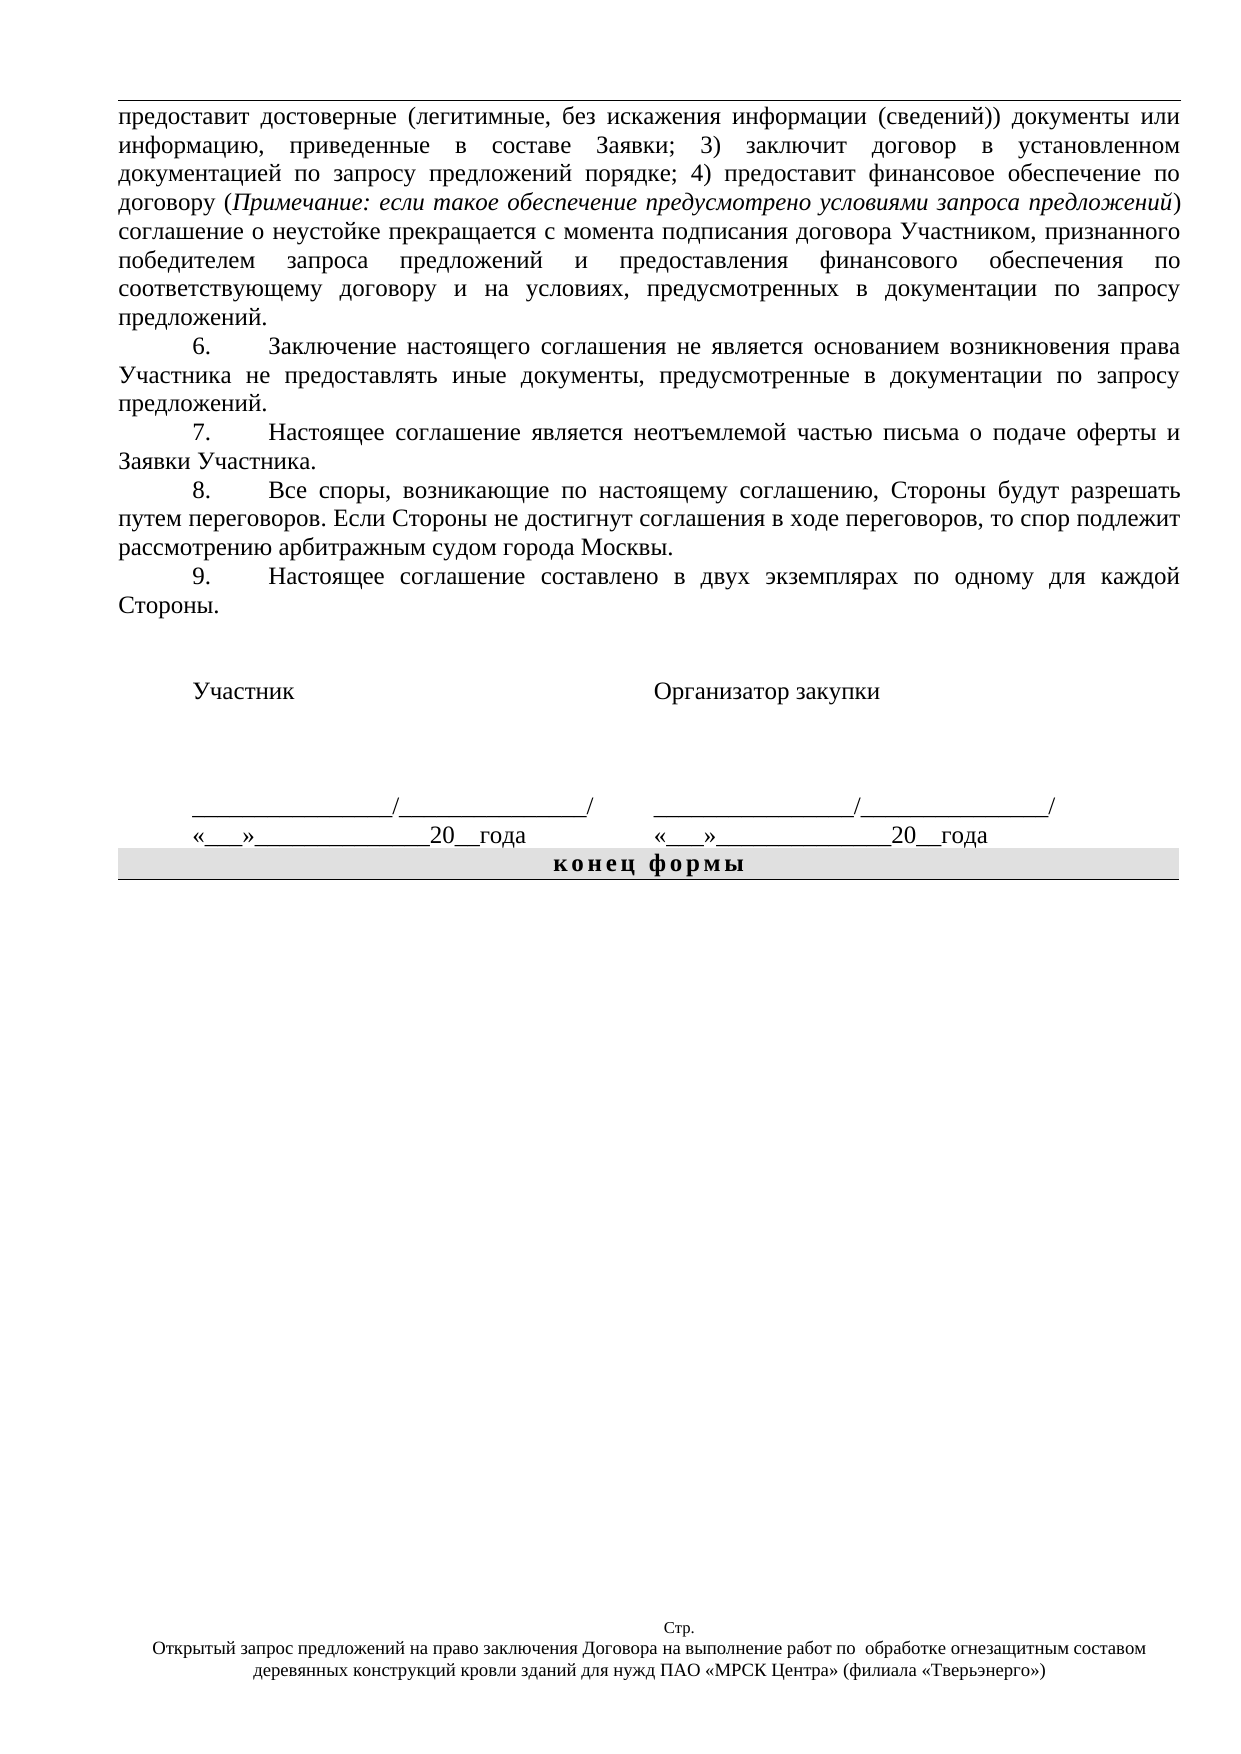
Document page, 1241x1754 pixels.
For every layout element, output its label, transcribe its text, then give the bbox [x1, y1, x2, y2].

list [118, 101, 1181, 331]
table_header Организатор закупки [643, 676, 1104, 705]
table_cell ________________/_______________/ «___»______________20__года [181, 705, 642, 848]
list Все споры, возникающие по настоящему соглашению, Стороны будут разрешать путем переговоров. Если Стороны не достигнут соглашения в ходе переговоров, то спор подлежит рассмотрению арбитражным судом города Москвы. [118, 475, 1181, 561]
list Настоящее соглашение составлено в двух экземплярах по одному для каждой Стороны. [118, 561, 1181, 618]
list Настоящее соглашение является неотъемлемой частью письма о подаче оферты и Заявки Участника. [118, 417, 1181, 475]
table_cell ________________/_______________/ «___»______________20__года [643, 705, 1104, 848]
table_header Участник [181, 676, 642, 705]
text конец формы [118, 848, 1179, 879]
list Заключение настоящего соглашения не является основанием возникновения права Участника не предоставлять иные документы, предусмотренные в документации по запросу предложений. [118, 331, 1181, 417]
